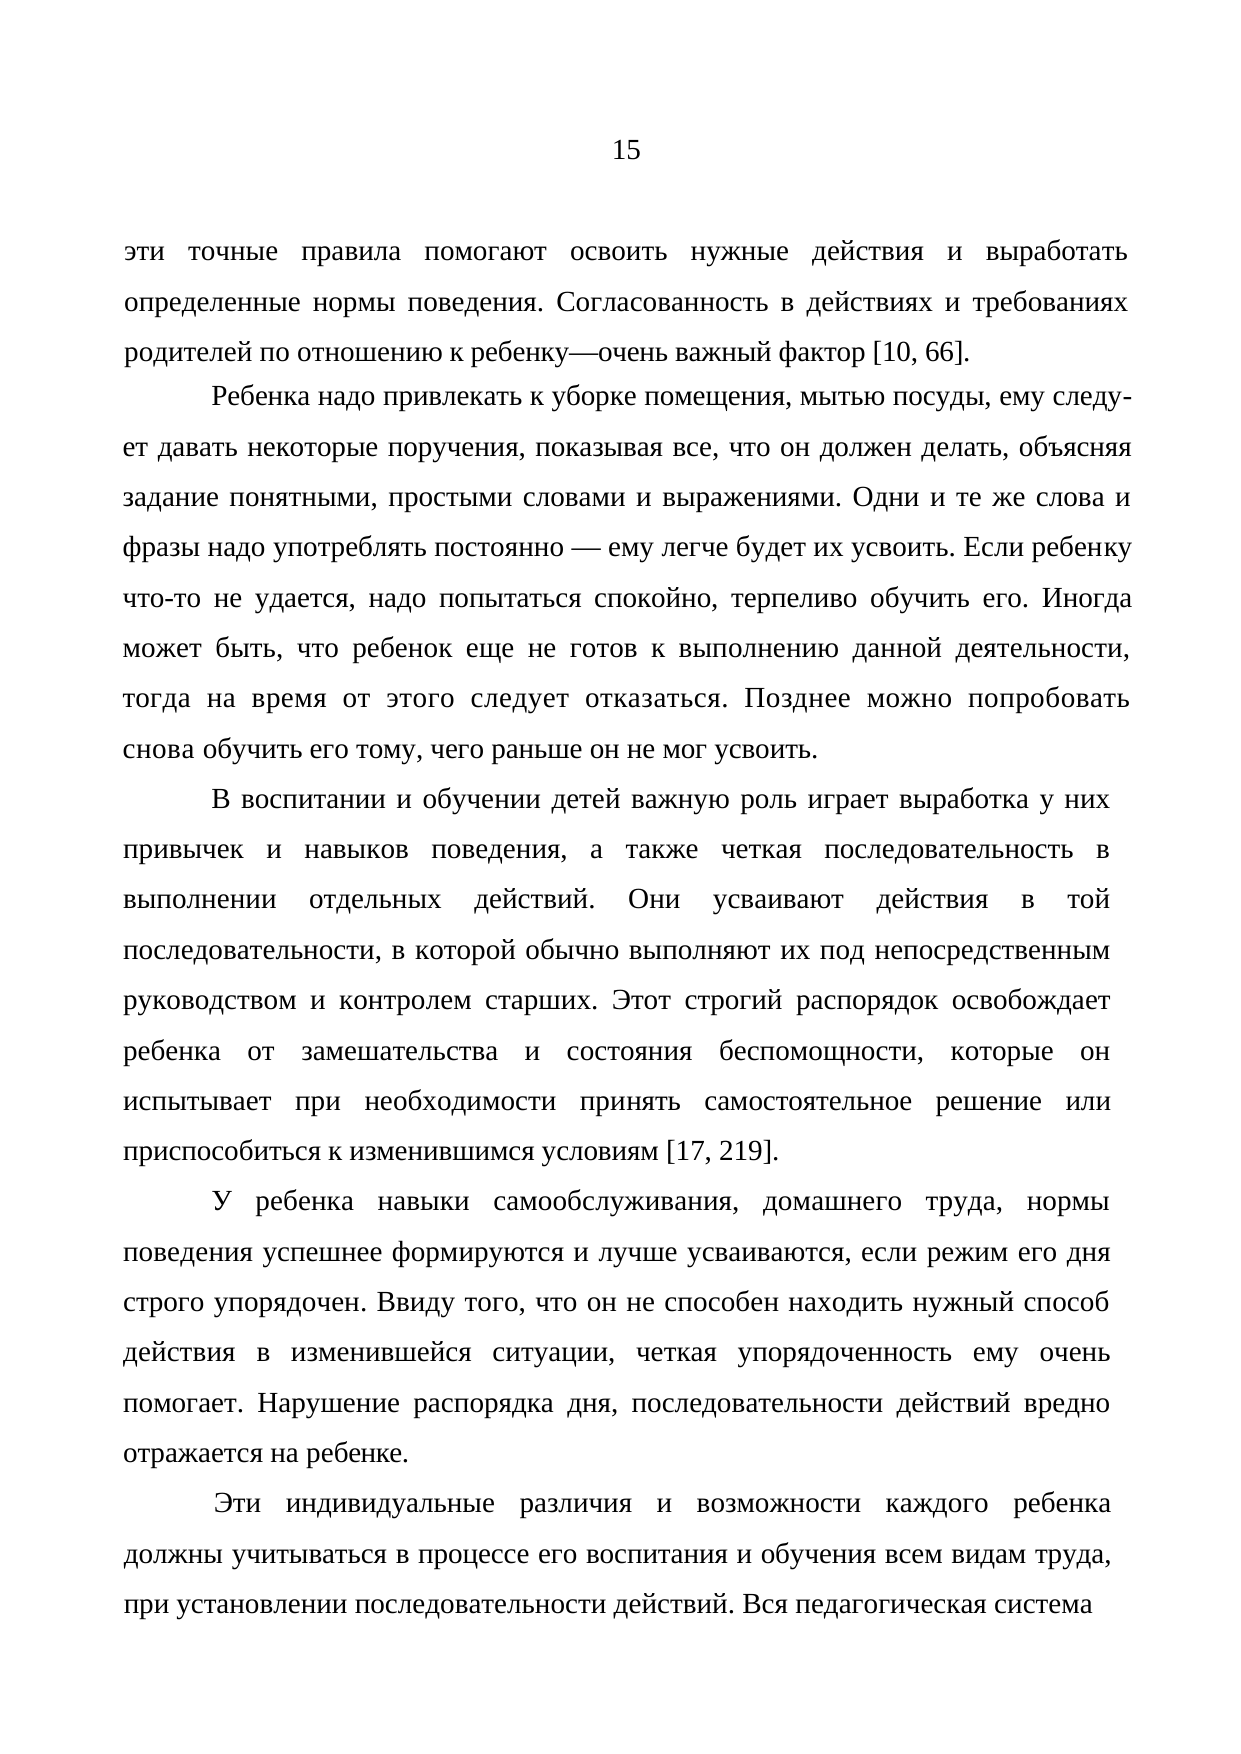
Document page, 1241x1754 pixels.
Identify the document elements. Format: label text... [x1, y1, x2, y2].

text У ребенка навыки самообслуживания, домашнего труда, нормы поведения успешнее формируются и лучше усваиваются, если режим его дня строго упорядочен. Ввиду того, что он не способен находить нужный способ действия в изменившейся ситуации, четкая упорядоченность ему очень помогает. Нарушение распорядка дня, последовательности действий вредно отражается на ребенке. [123, 1183, 1111, 1469]
text Ребенка надо привлекать к уборке помещения, мытью посуды, ему следует давать некоторые поручения, показывая все, что он должен делать, объясняя задание понятными, простыми словами и выражениями. Одни и те же слова и фразы надо употреблять постоянно — ему легче будет их усвоить. Если ребенку что-то не удается, надо попытаться спокойно, терпеливо обучить его. Иногда может быть, что ребенок еще не готов к выполнению данной деятельности, тогда на время от этого следует отказаться. Позднее можно попробовать снова обучить его тому, чего раньше он не мог усвоить. [122, 378, 1132, 764]
text эти точные правила помогают освоить нужные действия и выработать определенные нормы поведения. Согласованность в действиях и требованиях родителей по отношению к ребенку—очень важный фактор [10, 66]. [124, 220, 1129, 372]
text 15 [124, 119, 1129, 169]
text Эти индивидуальные различия и возможности каждого ребенка должны учитываться в процессе его воспитания и обучения всем видам труда, при установлении последовательности действий. Вся педагогическая система [123, 1485, 1112, 1619]
text В воспитании и обучении детей важную роль играет выработка у них привычек и навыков поведения, а также четкая последовательность в выполнении отдельных действий. Они усваивают действия в той последовательности, в которой обычно выполняют их под непосредственным руководством и контролем старших. Этот строгий распорядок освобождает ребенка от замешательства и состояния беспомощности, которые он испытывает при необходимости принять самостоятельное решение или приспособиться к изменившимся условиям [17, 219]. [123, 781, 1111, 1167]
